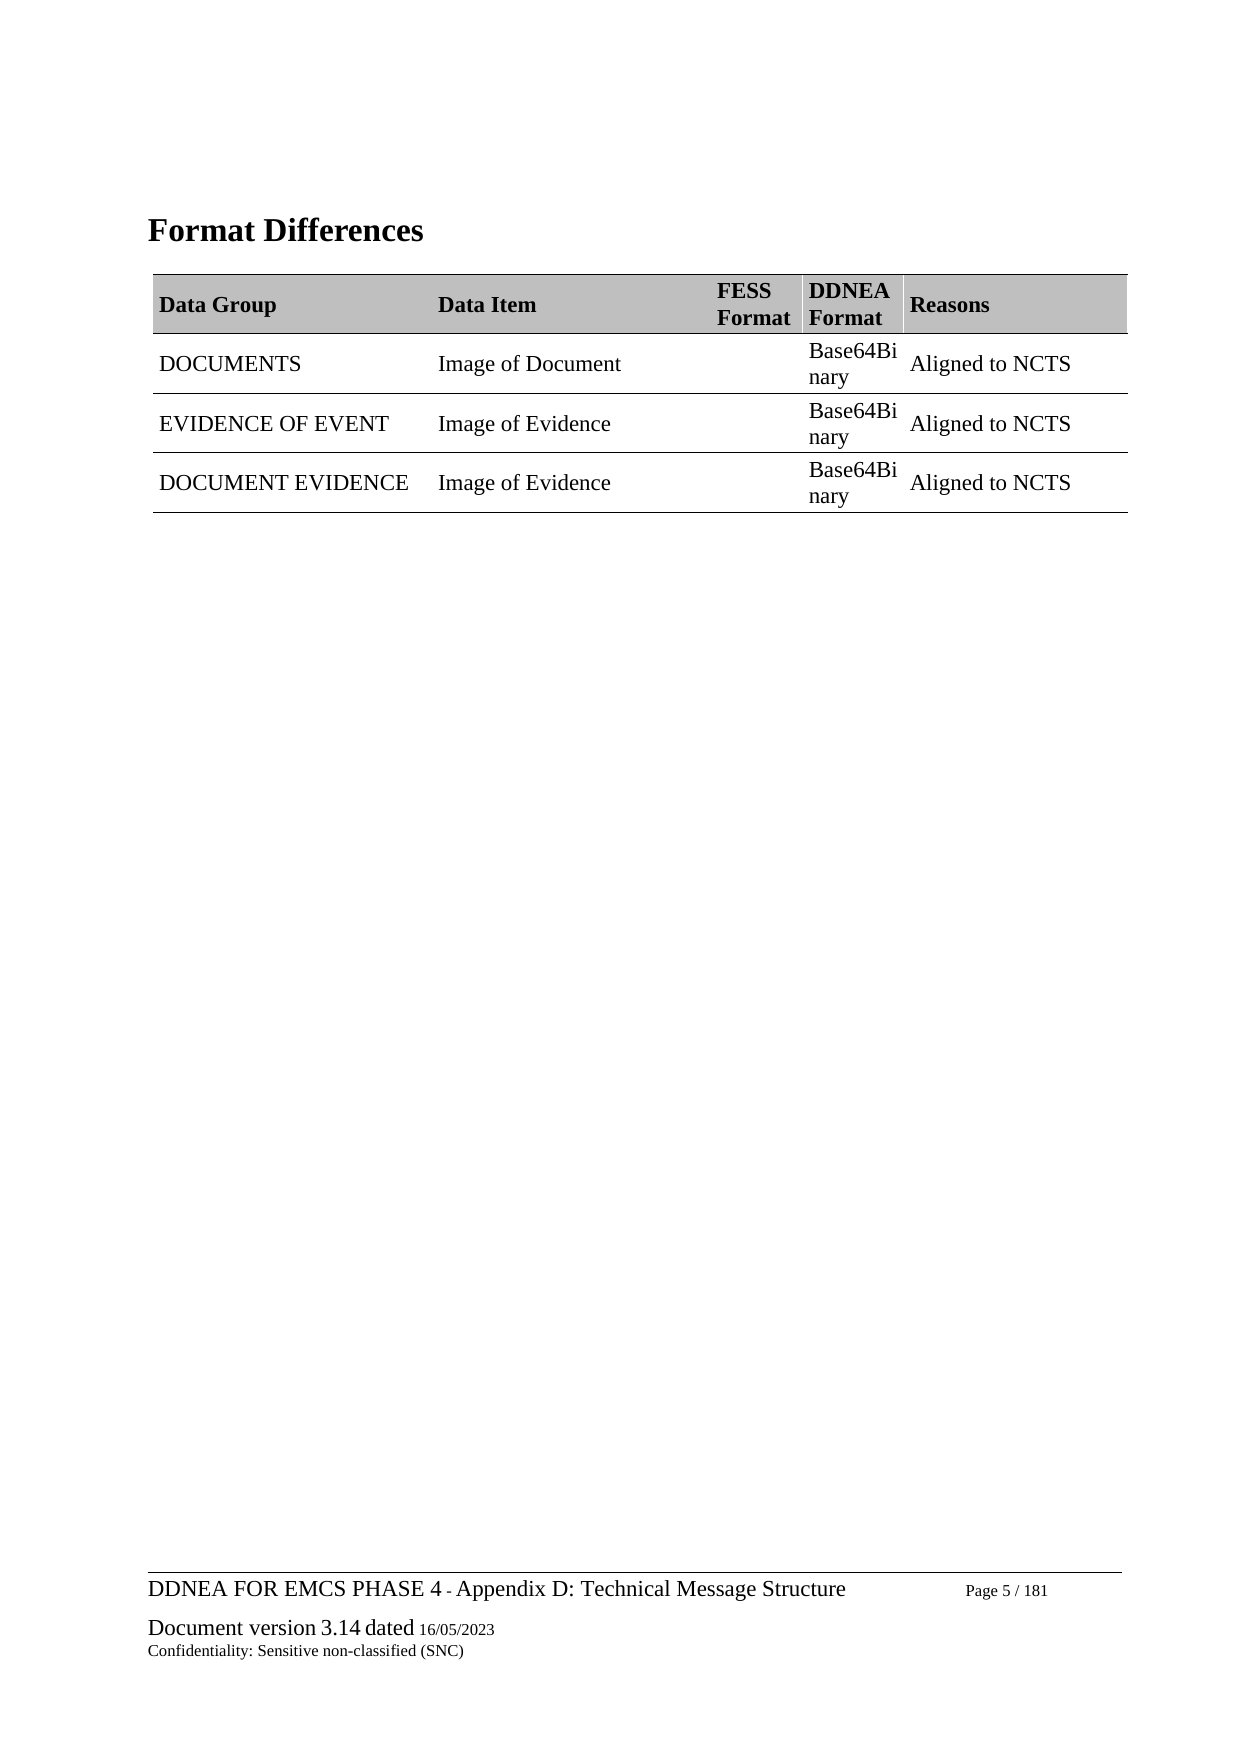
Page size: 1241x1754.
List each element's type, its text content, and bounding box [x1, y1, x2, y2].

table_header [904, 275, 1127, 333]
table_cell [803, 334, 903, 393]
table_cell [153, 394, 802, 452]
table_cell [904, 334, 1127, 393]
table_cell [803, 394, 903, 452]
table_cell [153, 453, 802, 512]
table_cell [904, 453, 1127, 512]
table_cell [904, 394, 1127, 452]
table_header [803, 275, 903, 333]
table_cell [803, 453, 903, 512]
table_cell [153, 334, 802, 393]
subtitle Format Differences [148, 210, 1122, 248]
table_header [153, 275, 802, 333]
